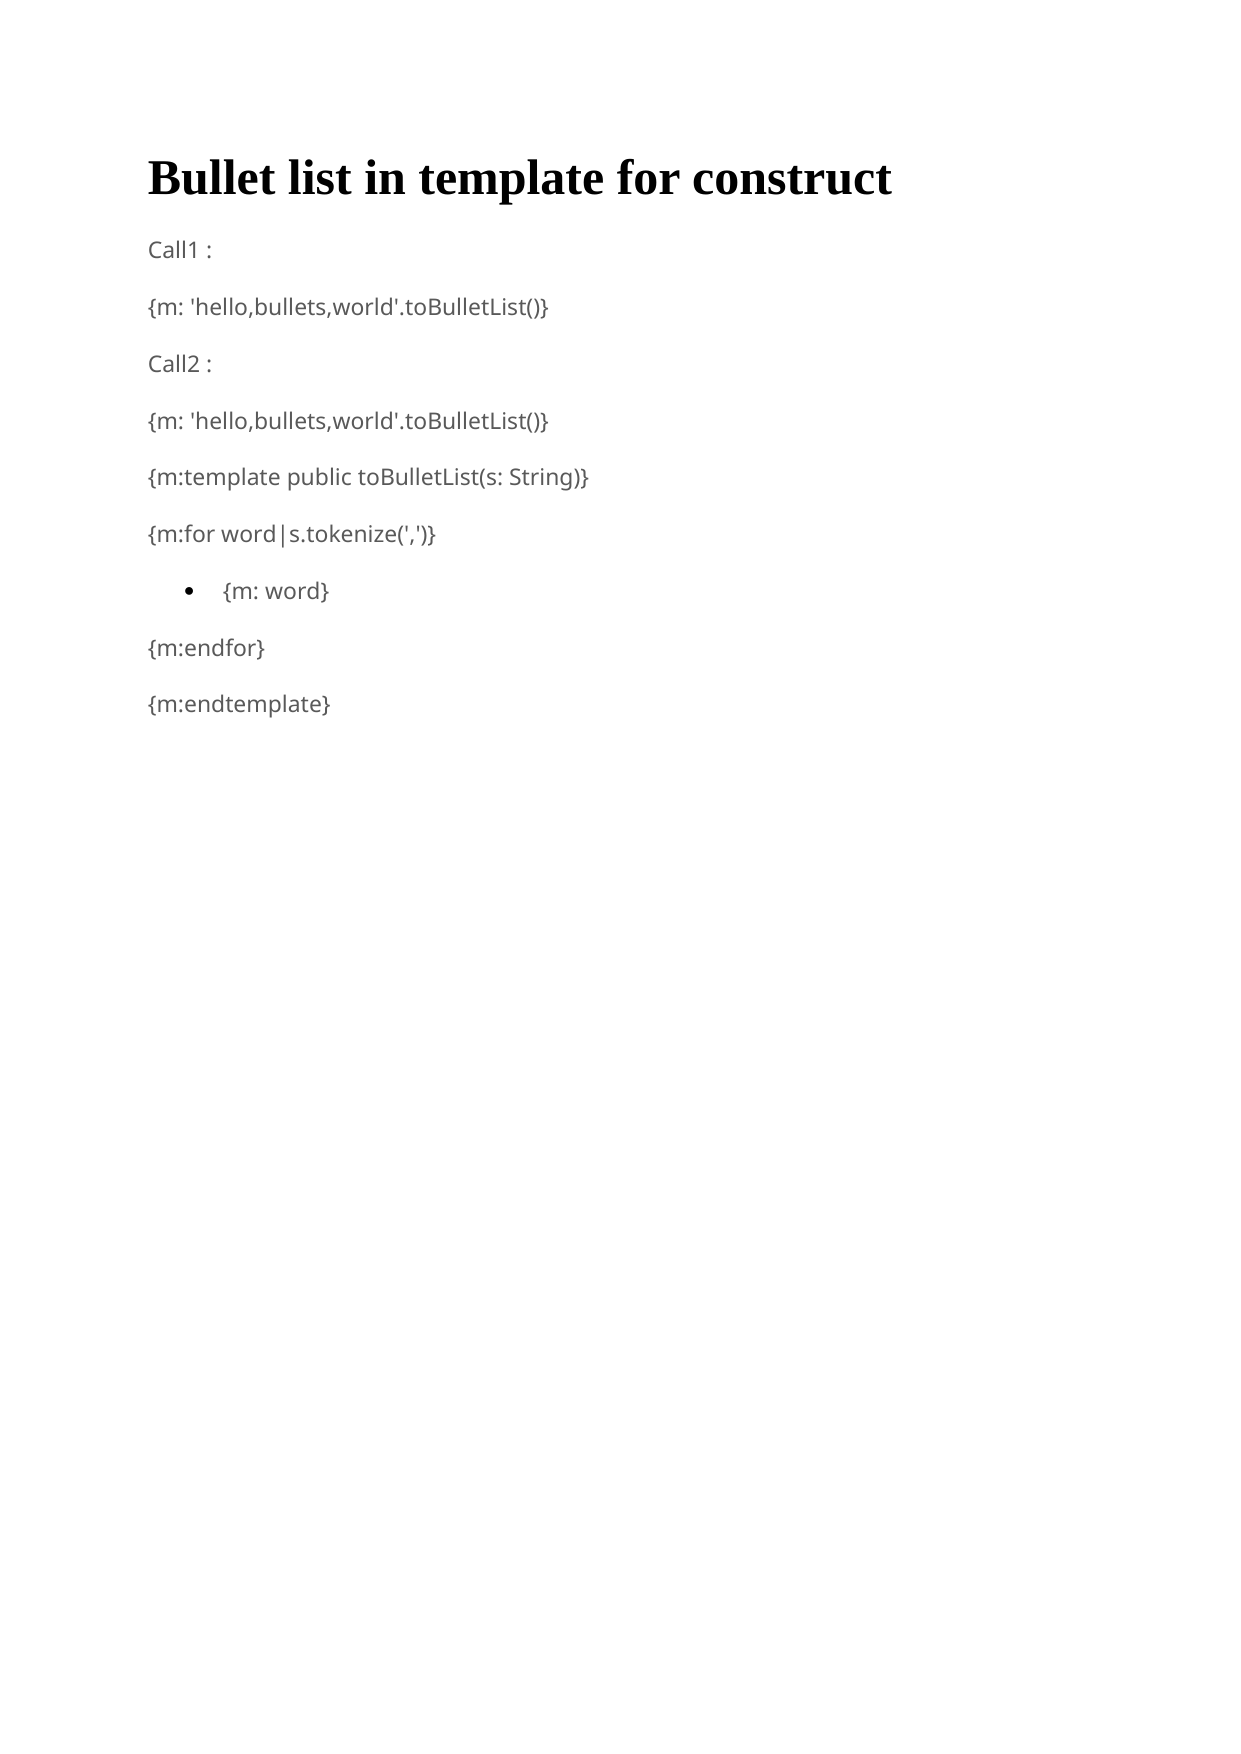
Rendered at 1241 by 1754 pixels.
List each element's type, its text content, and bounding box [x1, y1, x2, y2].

text {m:for word|s.tokenize(',')} [148, 518, 1093, 549]
text {m:endtemplate} [148, 688, 1093, 720]
subtitle Bullet list in template for construct [148, 148, 1093, 205]
text {m:endfor} [148, 632, 1093, 663]
list {m: word} [185, 575, 1093, 606]
text Call2 : [148, 348, 1093, 379]
text {m: 'hello,bullets,world'.toBulletList()} [148, 291, 1093, 322]
text {m:template public toBulletList(s: String)} [148, 461, 1093, 493]
text Call1 : [148, 234, 1093, 266]
text {m: 'hello,bullets,world'.toBulletList()} [148, 404, 1093, 436]
